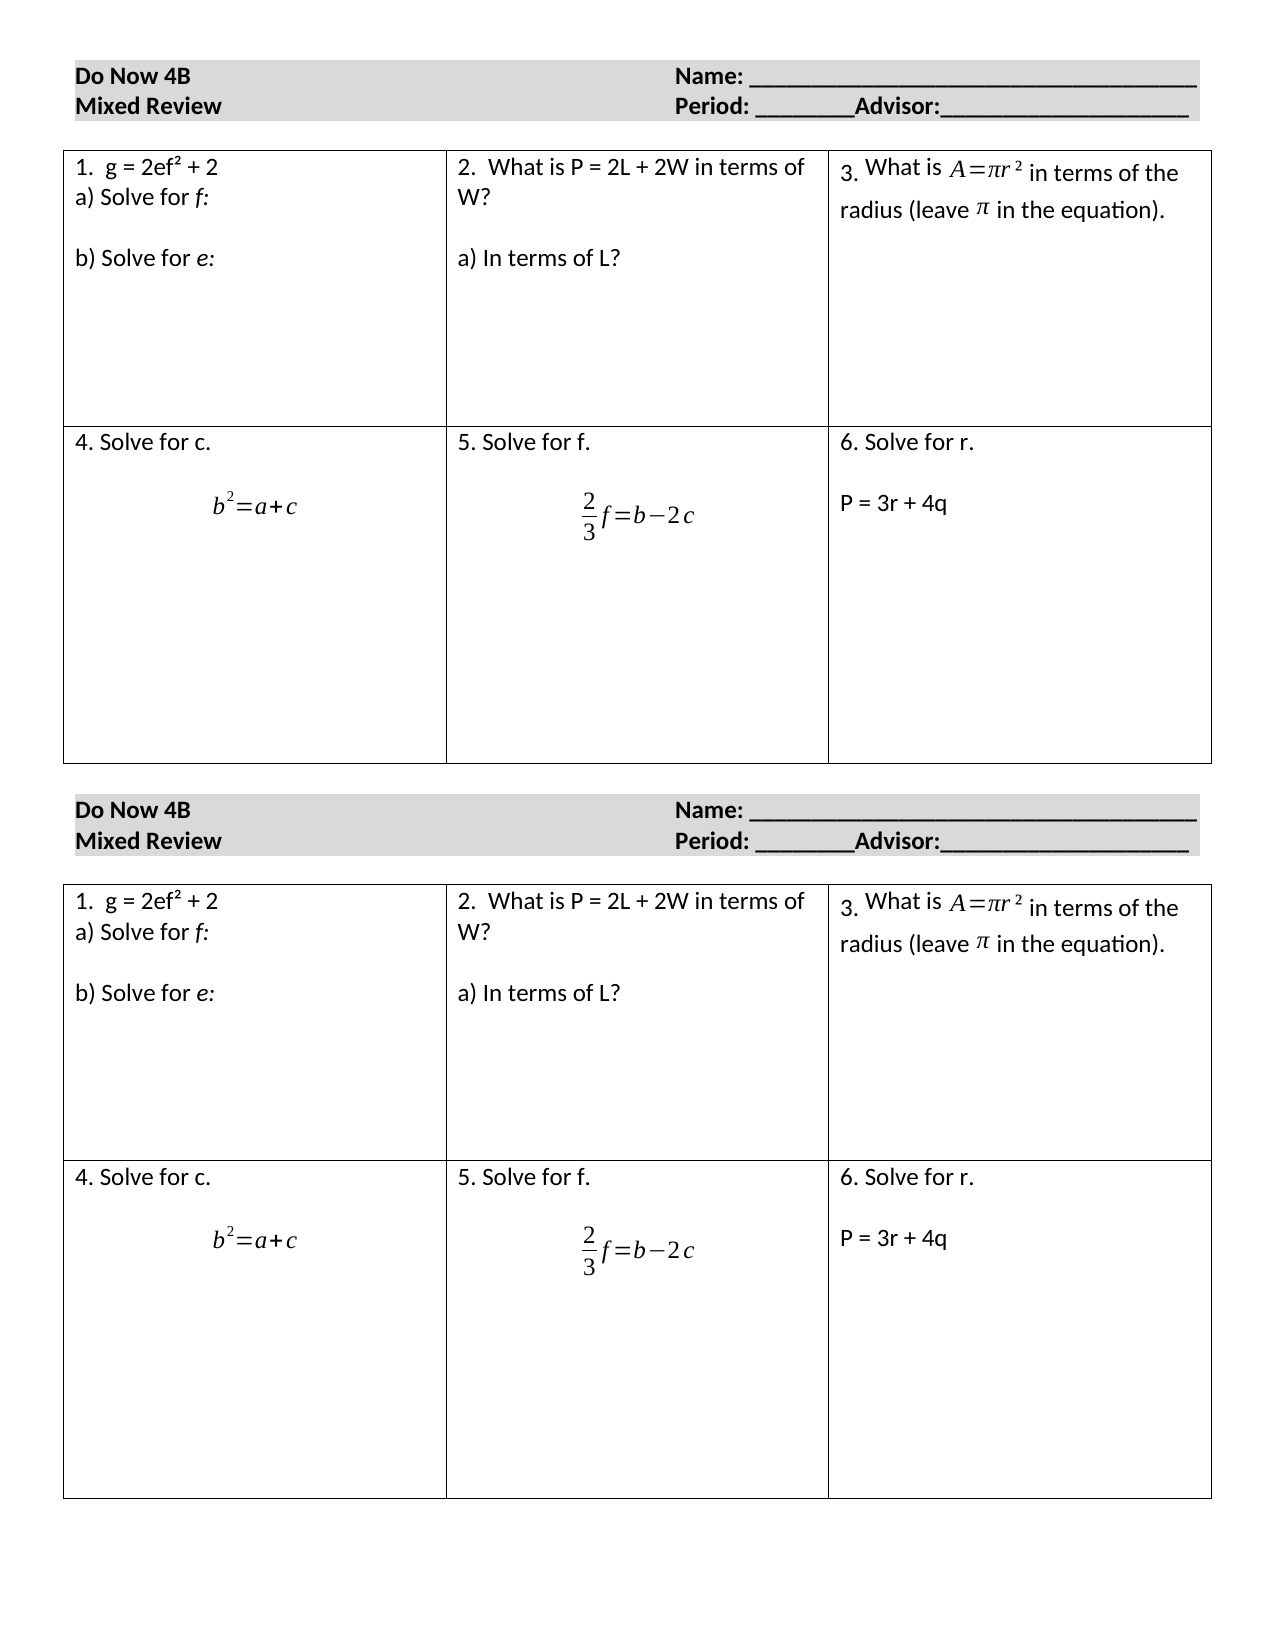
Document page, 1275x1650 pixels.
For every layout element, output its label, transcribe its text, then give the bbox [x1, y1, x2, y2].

text Mixed Review Period: ________Advisor:____________________ [75, 91, 1200, 121]
table_cell 5. Solve for f. [447, 1161, 828, 1497]
table_header 2. What is P = 2L + 2W in terms of W? a) In terms of L? [447, 885, 828, 1160]
table_cell 6. Solve for r. P = 3r + 4q [829, 1161, 1211, 1497]
table_header 3. What is in terms of the radius (leave in the equation). [829, 885, 1211, 1160]
text Do Now 4B Name: ____________________________________ [75, 60, 1200, 91]
text Do Now 4B Name: ____________________________________ [75, 794, 1200, 825]
table_header 2. What is P = 2L + 2W in terms of W? a) In terms of L? [447, 151, 828, 426]
table_cell 6. Solve for r. P = 3r + 4q [829, 427, 1211, 763]
table_cell 4. Solve for c. [64, 427, 446, 763]
text Mixed Review Period: ________Advisor:____________________ [75, 825, 1200, 856]
table_cell 4. Solve for c. [64, 1161, 446, 1497]
table_header 3. What is in terms of the radius (leave in the equation). [829, 151, 1211, 426]
table_header 1. g = 2ef² + 2 a) Solve for f: b) Solve for e: [64, 885, 446, 1160]
table_cell 5. Solve for f. [447, 427, 828, 763]
table_header 1. g = 2ef² + 2 a) Solve for f: b) Solve for e: [64, 151, 446, 426]
